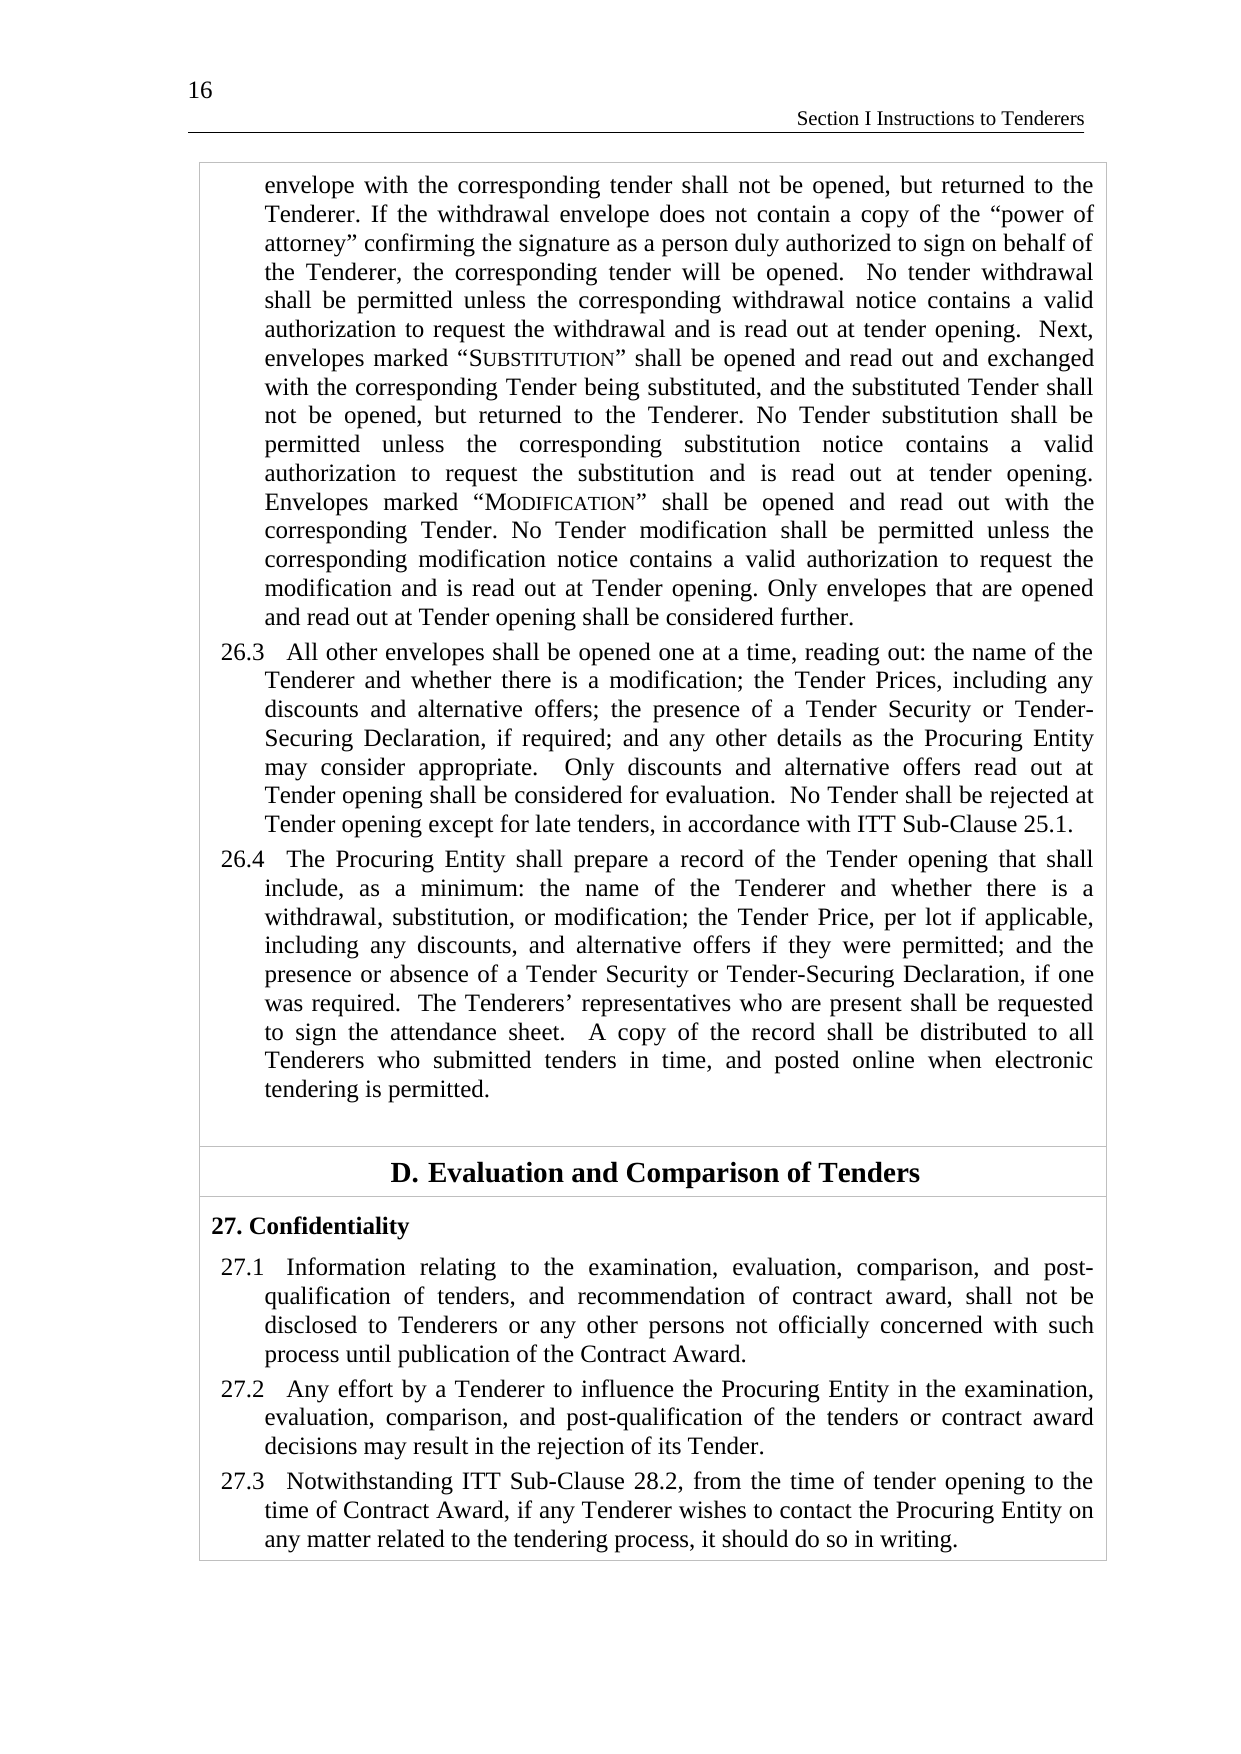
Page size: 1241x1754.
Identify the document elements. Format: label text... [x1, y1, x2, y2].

table_cell Evaluation and Comparison of Tenders [200, 1147, 1106, 1196]
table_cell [200, 163, 1106, 1146]
table_cell Confidentiality Information relating to the examination, evaluation, comparison, and post-qualification of tenders, and recommendation of contract award, shall not be disclosed to Tenderers or any other persons not officially concerned with such process until publication of the Contract Award. Any effort by a Tenderer to influence the Procuring Entity in the examination, evaluation, comparison, and post-qualification of the tenders or contract award decisions may result in the rejection of its Tender. Notwithstanding ITT Sub-Clause 28.2, from the time of tender opening to the time of Contract Award, if any Tenderer wishes to contact the Procuring Entity on any matter related to the tendering process, it should do so in writing. [200, 1197, 1106, 1560]
